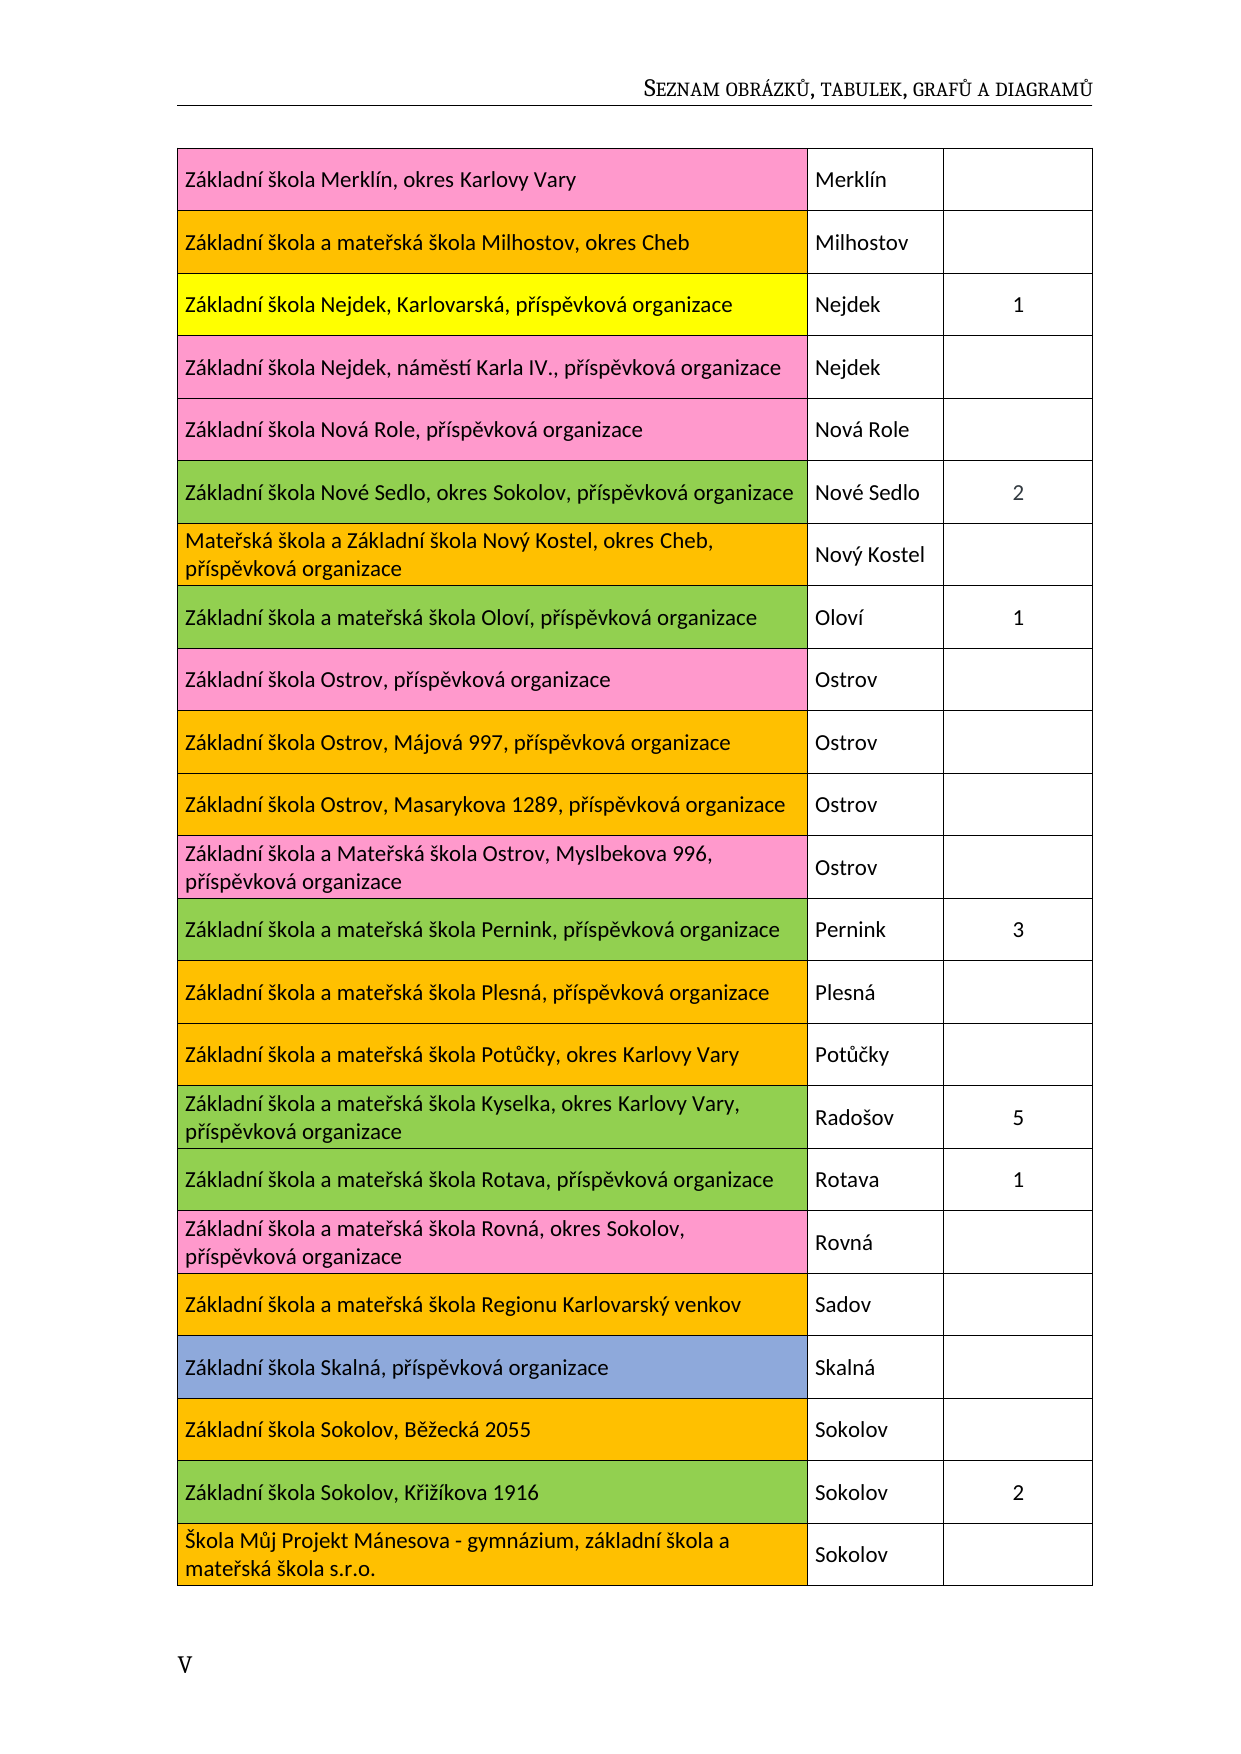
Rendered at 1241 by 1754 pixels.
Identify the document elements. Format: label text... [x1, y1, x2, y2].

table_cell [944, 1524, 1092, 1585]
table_cell 2 [944, 461, 1092, 523]
table_cell Základní škola Nové Sedlo, okres Sokolov, příspěvková organizace [178, 461, 807, 523]
table_cell [944, 1336, 1092, 1398]
table_cell Potůčky [808, 1024, 943, 1085]
table_cell [944, 649, 1092, 710]
table_cell Základní škola a mateřská škola Regionu Karlovarský venkov [178, 1274, 807, 1335]
table_cell Základní škola Sokolov, Běžecká 2055 [178, 1399, 807, 1460]
table_cell Základní škola a mateřská škola Pernink, příspěvková organizace [178, 899, 807, 960]
table_cell Sokolov [808, 1399, 943, 1460]
table_cell Základní škola Nejdek, náměstí Karla IV., příspěvková organizace [178, 336, 807, 398]
table_cell Ostrov [808, 649, 943, 710]
table_cell Oloví [808, 586, 943, 648]
table_cell Základní škola a mateřská škola Oloví, příspěvková organizace [178, 586, 807, 648]
table_cell Nejdek [808, 274, 943, 335]
table_cell Sokolov [808, 1524, 943, 1585]
table_cell Mateřská škola a Základní škola Nový Kostel, okres Cheb, příspěvková organizace [178, 524, 807, 585]
table_cell 2 [944, 1461, 1092, 1523]
table_cell Nové Sedlo [808, 461, 943, 523]
table_cell Škola Můj Projekt Mánesova - gymnázium, základní škola a mateřská škola s.r.o. [178, 1524, 807, 1585]
table_cell Základní škola a mateřská škola Potůčky, okres Karlovy Vary [178, 1024, 807, 1085]
table_cell Základní škola Ostrov, příspěvková organizace [178, 649, 807, 710]
table_cell Základní škola Skalná, příspěvková organizace [178, 1336, 807, 1398]
table_cell [944, 1274, 1092, 1335]
table_cell [944, 149, 1092, 210]
table_cell Nejdek [808, 336, 943, 398]
table_cell Základní škola Nejdek, Karlovarská, příspěvková organizace [178, 274, 807, 335]
table_cell [944, 836, 1092, 898]
table_cell Nová Role [808, 399, 943, 460]
table_cell Radošov [808, 1086, 943, 1148]
table_cell Sadov [808, 1274, 943, 1335]
table_cell Základní škola Ostrov, Masarykova 1289, příspěvková organizace [178, 774, 807, 835]
table_cell Milhostov [808, 211, 943, 273]
table_cell Sokolov [808, 1461, 943, 1523]
table_cell [944, 961, 1092, 1023]
table_cell [944, 336, 1092, 398]
table_cell Plesná [808, 961, 943, 1023]
table_cell [944, 1399, 1092, 1460]
table_cell Nový Kostel [808, 524, 943, 585]
table_cell Ostrov [808, 774, 943, 835]
table_cell [944, 211, 1092, 273]
table_cell [944, 399, 1092, 460]
table_cell Skalná [808, 1336, 943, 1398]
table_cell 1 [944, 586, 1092, 648]
table_cell Merklín [808, 149, 943, 210]
table_cell Pernink [808, 899, 943, 960]
table_cell Základní škola a mateřská škola Kyselka, okres Karlovy Vary, příspěvková organizace [178, 1086, 807, 1148]
table_cell [944, 711, 1092, 773]
table_cell [944, 524, 1092, 585]
table_cell 3 [944, 899, 1092, 960]
table_cell 1 [944, 1149, 1092, 1210]
table_cell Rovná [808, 1211, 943, 1273]
table_cell Základní škola a mateřská škola Plesná, příspěvková organizace [178, 961, 807, 1023]
table_cell Základní škola a Mateřská škola Ostrov, Myslbekova 996, příspěvková organizace [178, 836, 807, 898]
table_cell [944, 1024, 1092, 1085]
table_cell [944, 774, 1092, 835]
table_cell Základní škola a mateřská škola Rotava, příspěvková organizace [178, 1149, 807, 1210]
table_cell Ostrov [808, 836, 943, 898]
table_cell 1 [944, 274, 1092, 335]
table_cell Rotava [808, 1149, 943, 1210]
table_cell Základní škola Nová Role, příspěvková organizace [178, 399, 807, 460]
table_cell Ostrov [808, 711, 943, 773]
table_cell Základní škola Sokolov, Křižíkova 1916 [178, 1461, 807, 1523]
table_cell Základní škola a mateřská škola Rovná, okres Sokolov, příspěvková organizace [178, 1211, 807, 1273]
table_cell 5 [944, 1086, 1092, 1148]
table_cell [944, 1211, 1092, 1273]
table_cell Základní škola Merklín, okres Karlovy Vary [178, 149, 807, 210]
table_cell Základní škola a mateřská škola Milhostov, okres Cheb [178, 211, 807, 273]
table_cell Základní škola Ostrov, Májová 997, příspěvková organizace [178, 711, 807, 773]
